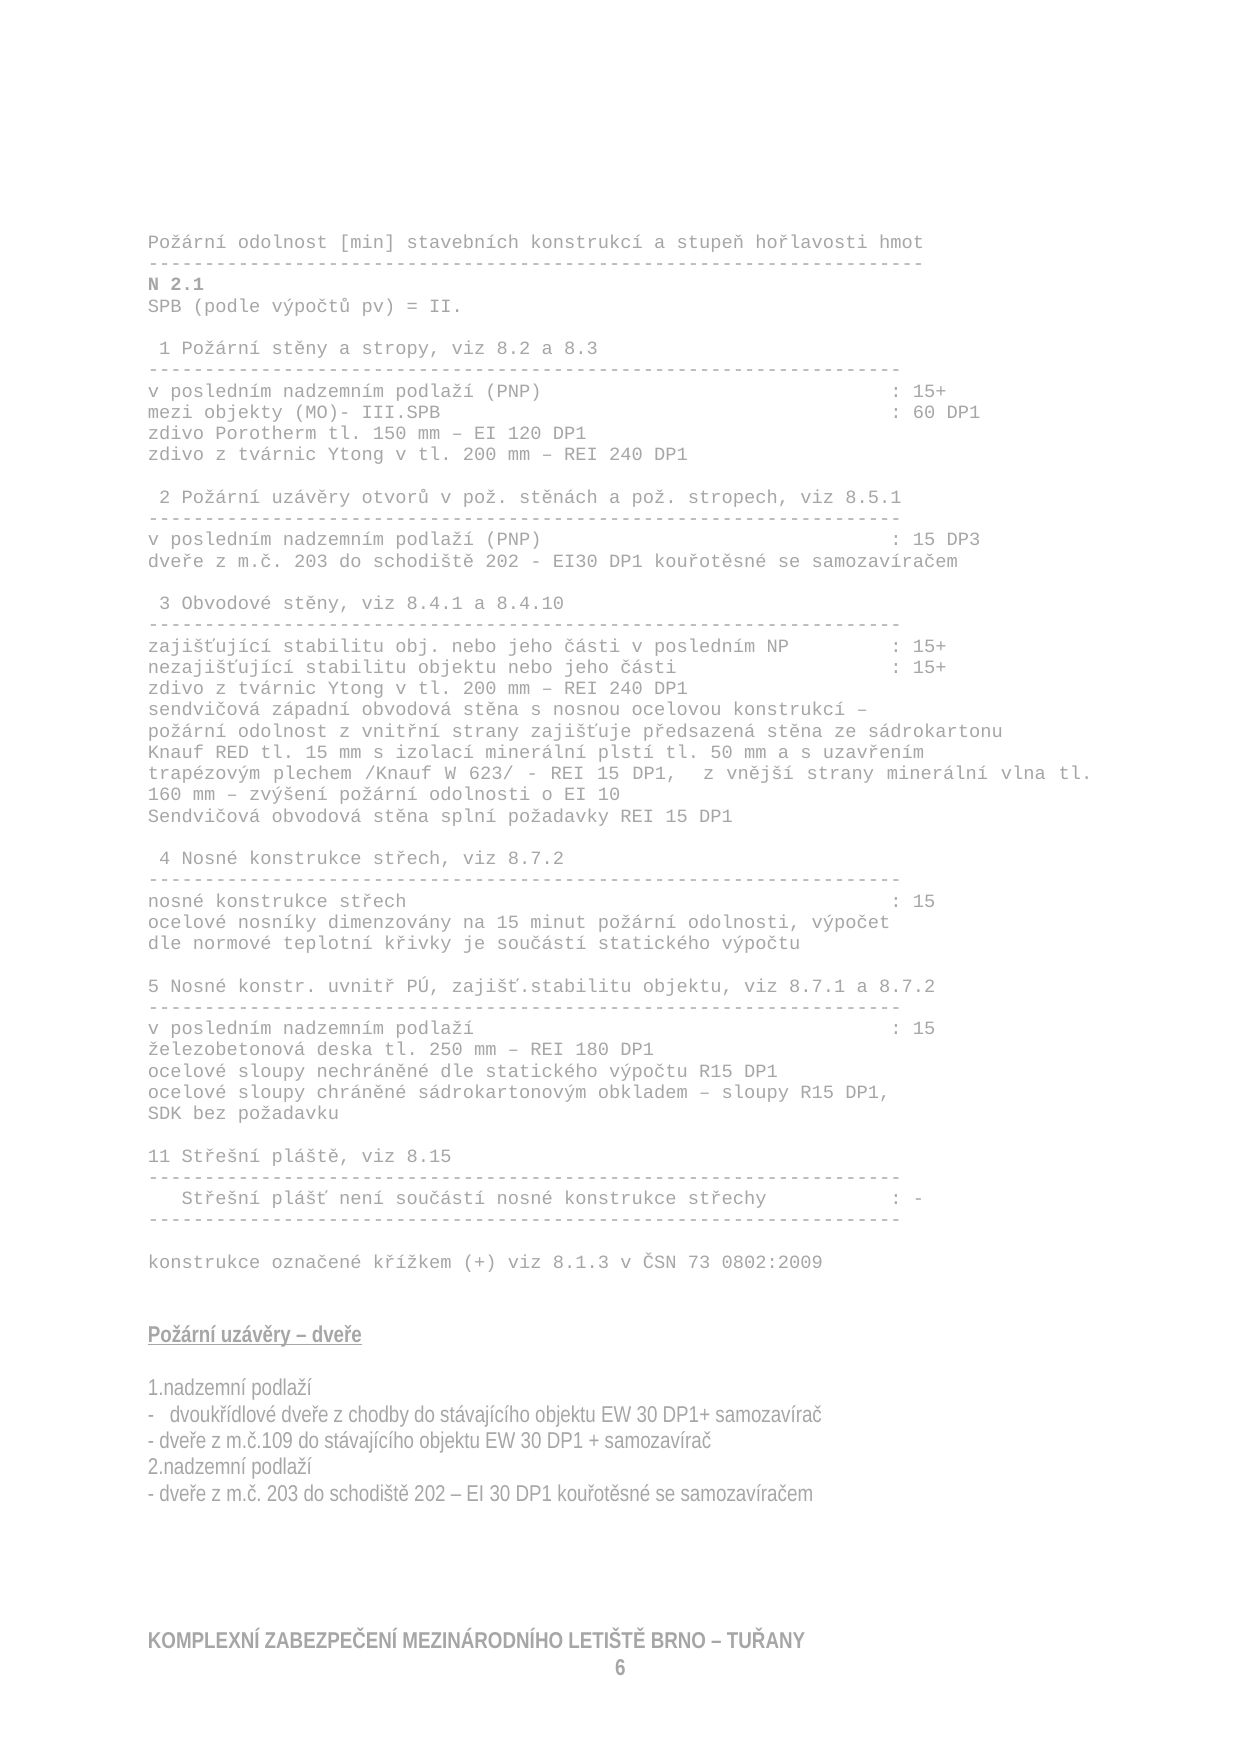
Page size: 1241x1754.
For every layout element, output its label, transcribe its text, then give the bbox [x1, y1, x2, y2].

text SDK bez požadavku [148, 1104, 1093, 1125]
text zajišťující stabilitu obj. nebo jeho části v posledním NP : 15+ [148, 636, 1093, 658]
text - dveře z m.č. 203 do schodiště 202 – EI 30 DP1 kouřotěsné se samozavíračem [148, 1479, 1093, 1506]
text nezajišťující stabilitu objektu nebo jeho části : 15+ [148, 658, 1093, 679]
text Požární odolnost [min] stavebních konstrukcí a stupeň hořlavosti hmot [148, 233, 1093, 254]
text --------------------------------------------------------------------- [148, 254, 1093, 275]
text 1 Požární stěny a stropy, viz 8.3 [148, 339, 1093, 360]
text ------------------------------------------------------------------- [148, 615, 1093, 636]
text požární odolnost z vnitřní strany zajišťuje předsazená stěna ze sádrokartonu [148, 721, 1093, 743]
text zdivo Porotherm tl. – EI 120 DP1 [148, 424, 1093, 445]
text Požární uzávěry – dveře [148, 1321, 1093, 1348]
text v posledním nadzemním podlaží (PNP) : 15 DP3 [148, 530, 1093, 551]
text zdivo z tvárnic Ytong v tl. – REI 240 DP1 [148, 445, 1093, 466]
text N 2.1 [148, 275, 1093, 296]
text 2 Požární uzávěry otvorů v pož. stěnách a pož. stropech, viz 8.5.1 [148, 488, 1093, 509]
text ------------------------------------------------------------------- [148, 360, 1093, 381]
text nosné konstrukce střech : 15 [148, 891, 1093, 913]
text - dvoukřídlové dveře z chodby do stávajícího objektu EW 30 DP1+ samozavírač [148, 1401, 1093, 1427]
text ocelové sloupy chráněné sádrokartonovým obkladem – sloupy R15 DP1, [148, 1083, 1093, 1104]
text ------------------------------------------------------------------- [148, 1168, 1093, 1189]
text trapézovým plechem /Knauf W 623/ - REI 15 DP1, z vnější strany minerální vlna tl. – zvýšení požární odolnosti o EI 10 [148, 764, 1093, 806]
text Střešní plášť není součástí nosné konstrukce střechy : - [148, 1189, 1093, 1210]
text 2.nadzemní podlaží [148, 1453, 1093, 1479]
text dveře z m.č. 203 do schodiště 202 - EI30 DP1 kouřotěsné se samozavíračem [148, 551, 1093, 573]
text ------------------------------------------------------------------- [148, 998, 1093, 1019]
text 3 Obvodové stěny, viz 8.4.1 a 8.4.10 [148, 594, 1093, 615]
text v posledním nadzemním podlaží : 15 [148, 1019, 1093, 1040]
text zdivo z tvárnic Ytong v tl. – REI 240 DP1 [148, 679, 1093, 700]
text v posledním nadzemním podlaží (PNP) : 15+ [148, 381, 1093, 403]
text ------------------------------------------------------------------- [148, 509, 1093, 530]
text 11 Střešní pláště, viz 8.15 [148, 1146, 1093, 1168]
text sendvičová západní obvodová stěna s nosnou ocelovou konstrukcí – [148, 700, 1093, 721]
text ------------------------------------------------------------------- [148, 870, 1093, 891]
text ------------------------------------------------------------------- [148, 1210, 1093, 1231]
text 1.nadzemní podlaží [148, 1374, 1093, 1401]
text železobetonová deska tl. – REI 180 DP1 [148, 1040, 1093, 1061]
text - dveře z m.č.109 do stávajícího objektu EW 30 DP1 + samozavírač [148, 1427, 1093, 1453]
text Knauf RED tl. s izolací minerální plstí tl. a s uzavřením [148, 743, 1093, 764]
text konstrukce označené křížkem (+) viz 8.1.3 v ČSN 73 0802:2009 [148, 1253, 1093, 1274]
text SPB (podle výpočtů pv) = II. [148, 296, 1093, 318]
text mezi objekty (MO)- III.SPB : 60 DP1 [148, 403, 1093, 424]
text Sendvičová obvodová stěna splní požadavky REI 15 DP1 [148, 806, 1093, 828]
text ocelové sloupy nechráněné dle statického výpočtu R15 DP1 [148, 1061, 1093, 1083]
text ocelové nosníky dimenzovány na 15 minut požární odolnosti, výpočet [148, 913, 1093, 934]
text 4 Nosné konstrukce střech, viz 8.7.2 [148, 849, 1093, 870]
text 5 Nosné konstr. uvnitř PÚ, zajišť.stabilitu objektu, viz 8.7.1 a 8.7.2 [148, 976, 1093, 998]
text dle normové teplotní křivky je součástí statického výpočtu [148, 934, 1093, 955]
